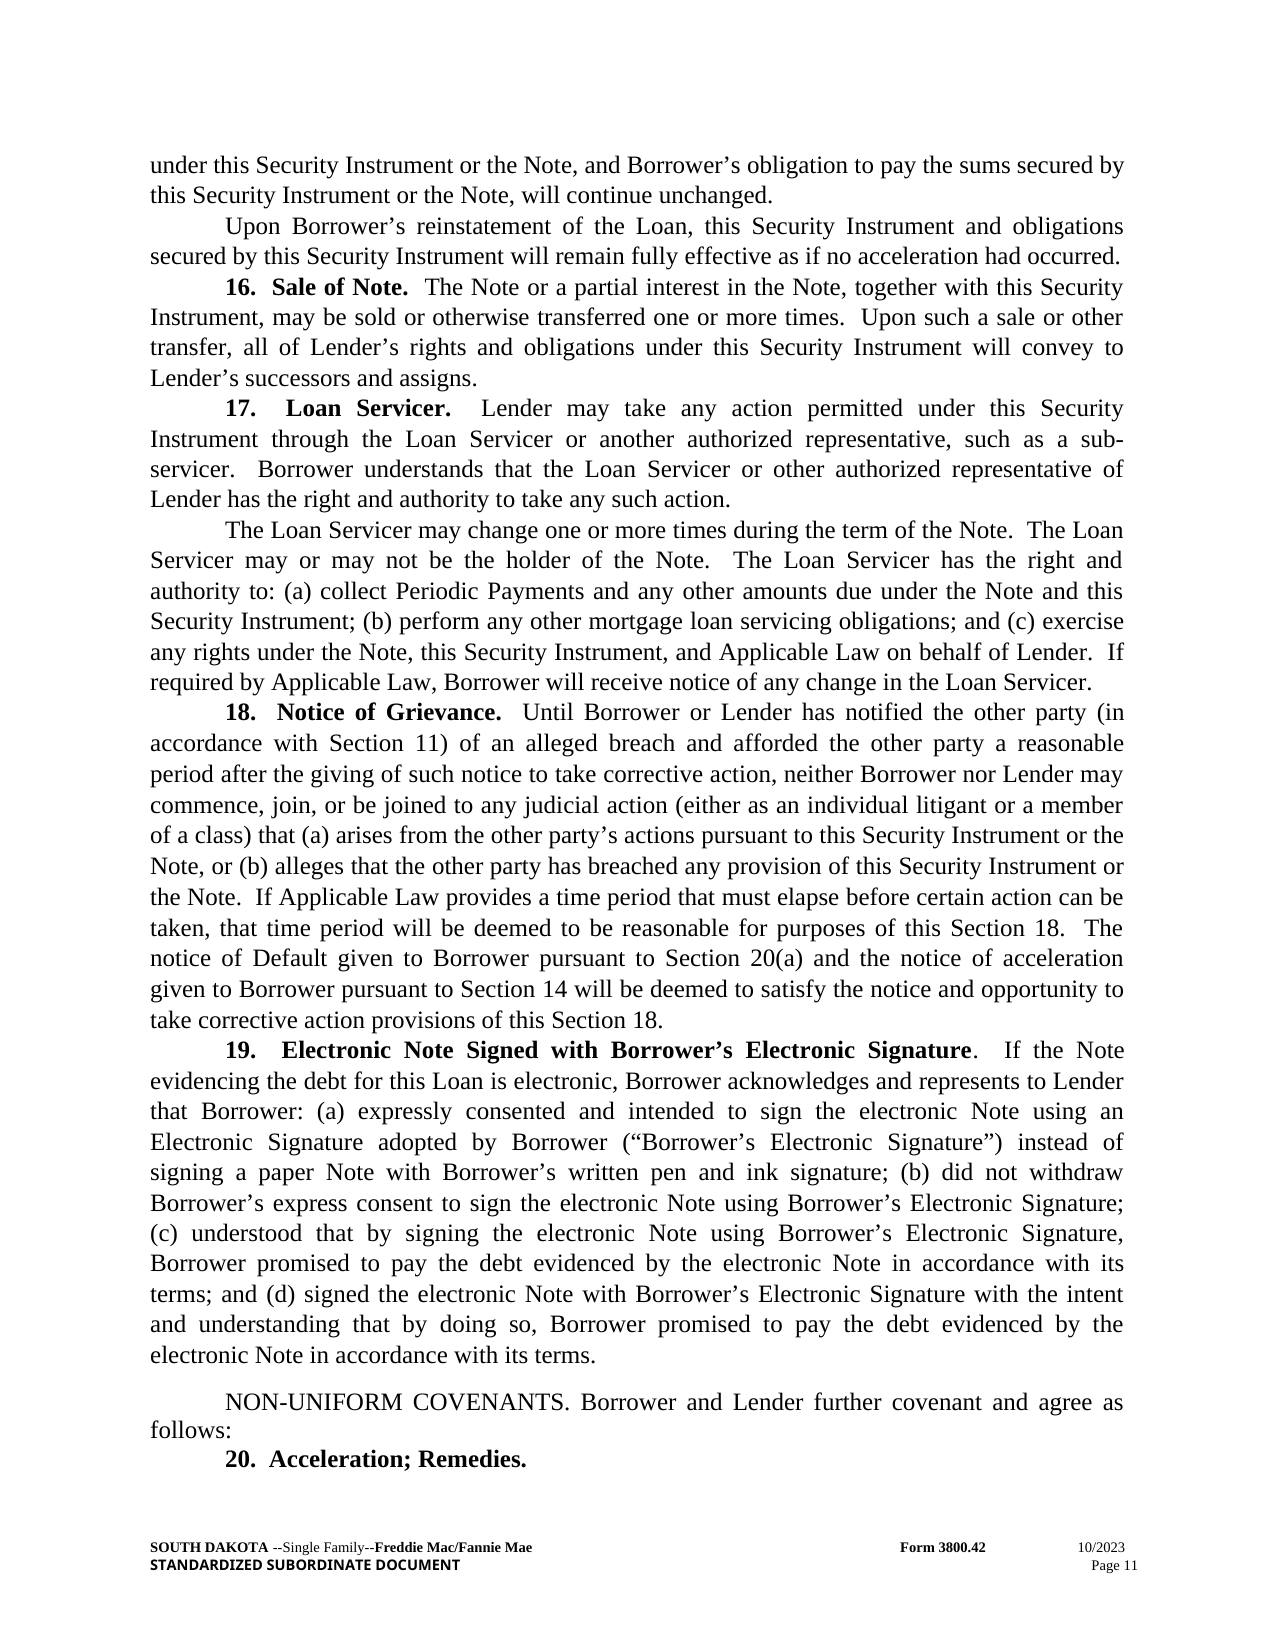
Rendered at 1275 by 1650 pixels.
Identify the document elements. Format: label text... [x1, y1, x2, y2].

text 16. Sale of Note. The Note or a partial interest in the Note, together with this Security Instrument, may be sold or otherwise transferred one or more times. Upon such a sale or other transfer, all of Lender’s rights and obligations under this Security Instrument will convey to Lender’s successors and assigns. [150, 272, 1125, 392]
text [150, 150, 1125, 209]
text NON-UNIFORM COVENANTS. Borrower and Lender further covenant and agree as follows: [150, 1387, 1125, 1444]
text 18. Notice of Grievance. Until Borrower or Lender has notified the other party (in accordance with Section 11) of an alleged breach and afforded the other party a reasonable period after the giving of such notice to take corrective action, neither Borrower nor Lender may commence, join, or be joined to any judicial action (either as an individual litigant or a member of a class) that (a) arises from the other party’s actions pursuant to this Security Instrument or the Note, or (b) alleges that the other party has breached any provision of this Security Instrument or the Note. If Applicable Law provides a time period that must elapse before certain action can be taken, that time period will be deemed to be reasonable for purposes of this Section 18. The notice of Default given to Borrower pursuant to Section 20(a) and the notice of acceleration given to Borrower pursuant to Section 14 will be deemed to satisfy the notice and opportunity to take corrective action provisions of this Section 18. [150, 697, 1125, 1033]
text 19. Electronic Note Signed with Borrower’s Electronic Signature. If the Note evidencing the debt for this Loan is electronic, Borrower acknowledges and represents to Lender that Borrower: (a) expressly consented and intended to sign the electronic Note using an Electronic Signature adopted by Borrower (“Borrower’s Electronic Signature”) instead of signing a paper Note with Borrower’s written pen and ink signature; (b) did not withdraw Borrower’s express consent to sign the electronic Note using Borrower’s Electronic Signature; (c) understood that by signing the electronic Note using Borrower’s Electronic Signature, Borrower promised to pay the debt evidenced by the electronic Note in accordance with its terms; and (d) signed the electronic Note with Borrower’s Electronic Signature with the intent and understanding that by doing so, Borrower promised to pay the debt evidenced by the electronic Note in accordance with its terms. [150, 1036, 1125, 1368]
text 17. Loan Servicer. Lender may take any action permitted under this Security Instrument through the Loan Servicer or another authorized representative, such as a sub-servicer. Borrower understands that the Loan Servicer or other authorized representative of Lender has the right and authority to take any such action. [150, 393, 1125, 513]
text The Loan Servicer may change one or more times during the term of the Note. The Loan Servicer may or may not be the holder of the Note. The Loan Servicer has the right and authority to: (a) collect Periodic Payments and any other amounts due under the Note and this Security Instrument; (b) perform any other mortgage loan servicing obligations; and (c) exercise any rights under the Note, this Security Instrument, and Applicable Law on behalf of Lender. If required by Applicable Law, Borrower will receive notice of any change in the Loan Servicer. [150, 515, 1125, 696]
text Upon Borrower’s reinstatement of the Loan, this Security Instrument and obligations secured by this Security Instrument will remain fully effective as if no acceleration had occurred. [150, 211, 1125, 270]
text 20. Acceleration; Remedies. [150, 1444, 1125, 1473]
